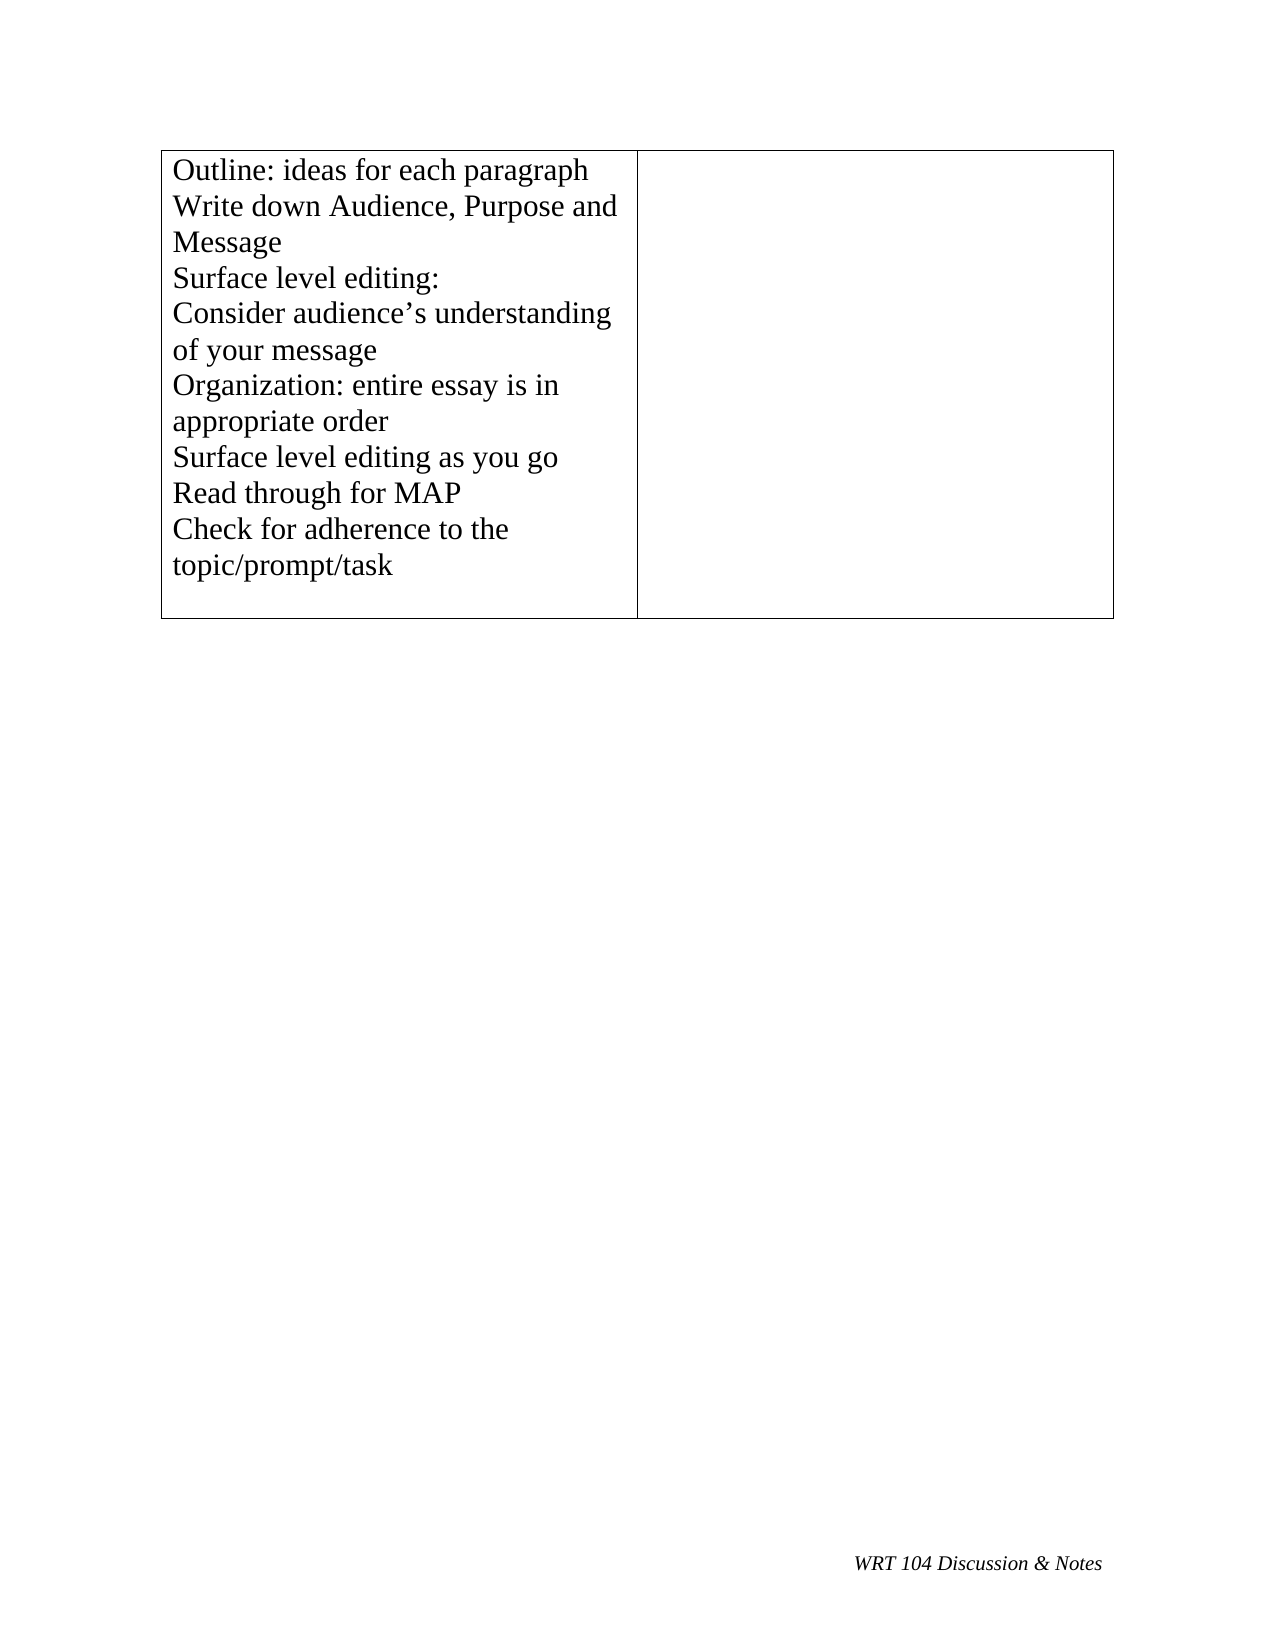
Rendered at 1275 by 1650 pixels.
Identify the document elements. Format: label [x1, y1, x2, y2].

table_header [638, 151, 1113, 618]
table_header [162, 151, 637, 618]
